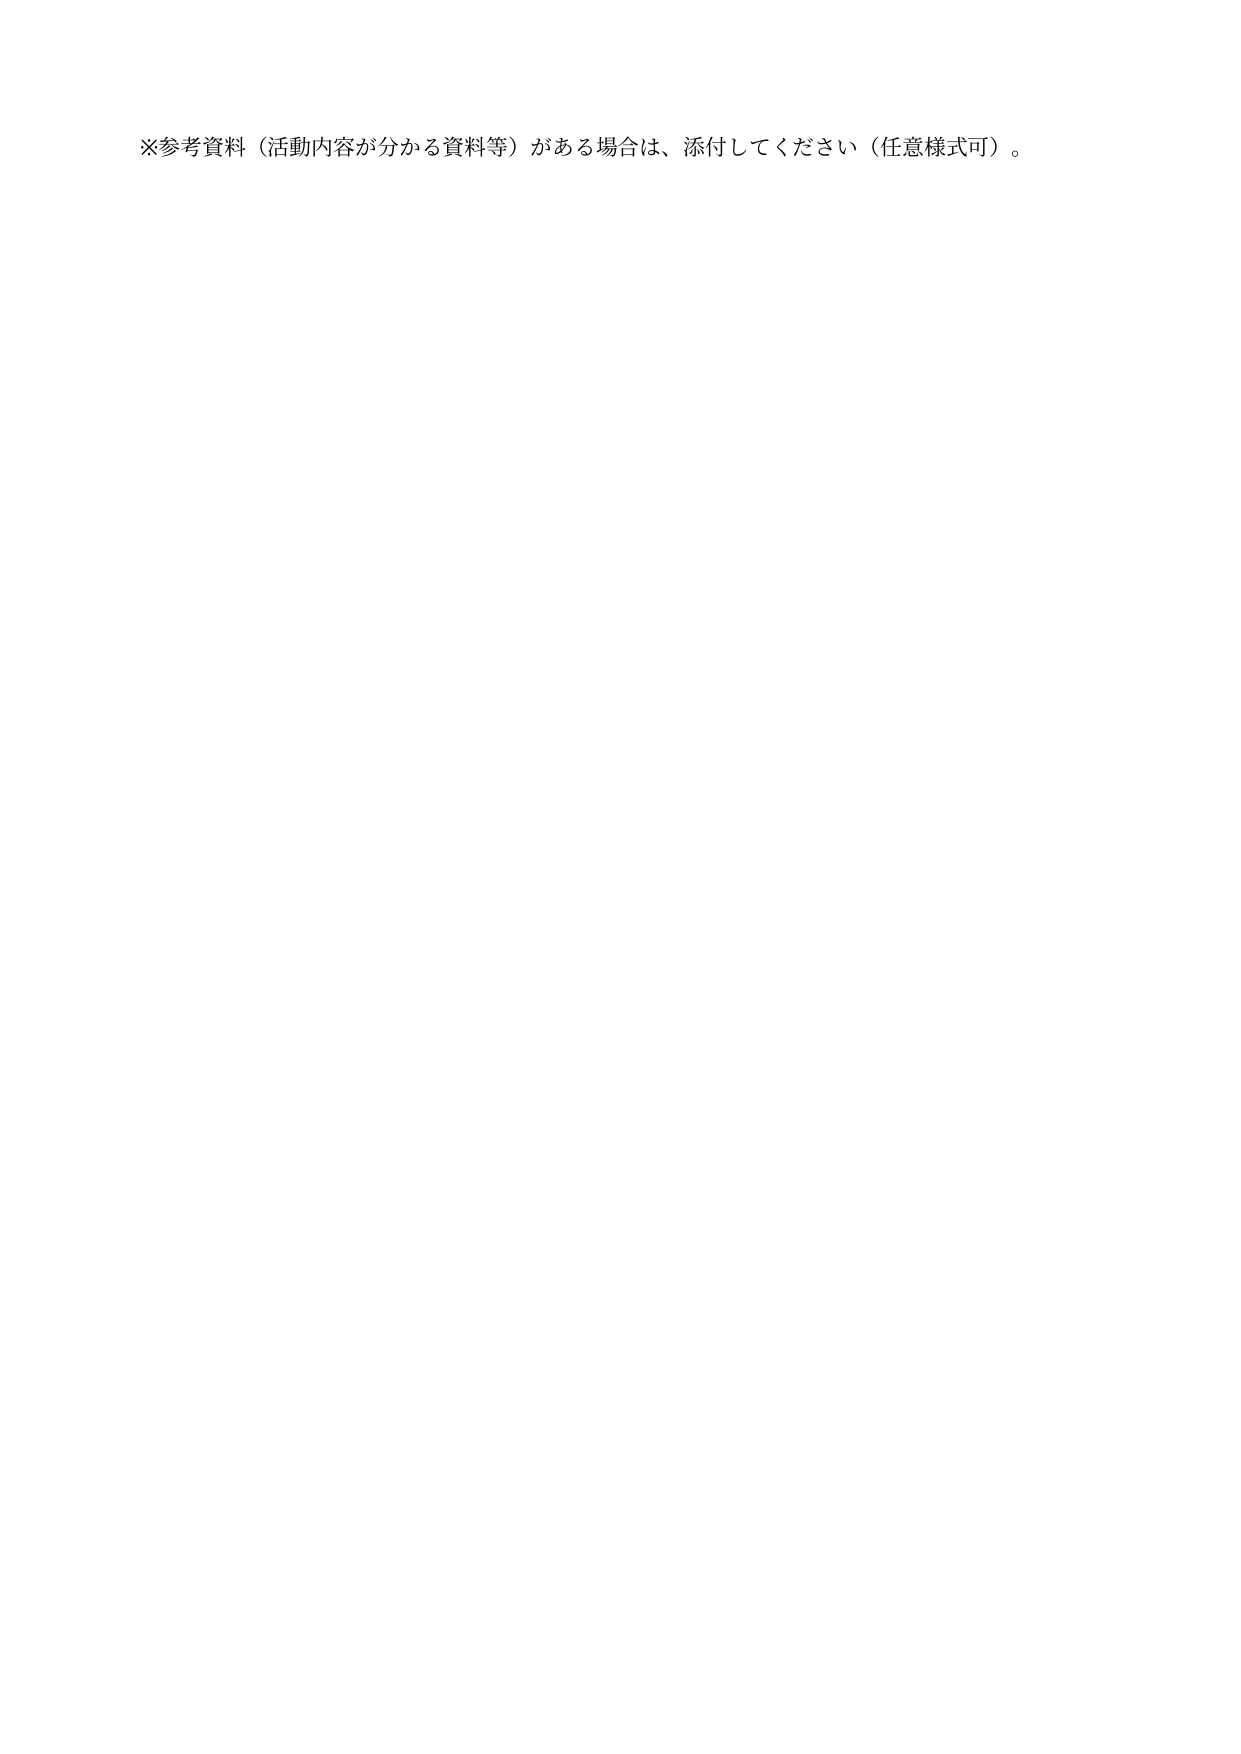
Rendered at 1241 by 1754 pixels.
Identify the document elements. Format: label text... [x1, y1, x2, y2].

text ※参考資料（活動内容が分かる資料等）がある場合は、添付してください（任意様式可）。 [118, 127, 1122, 164]
